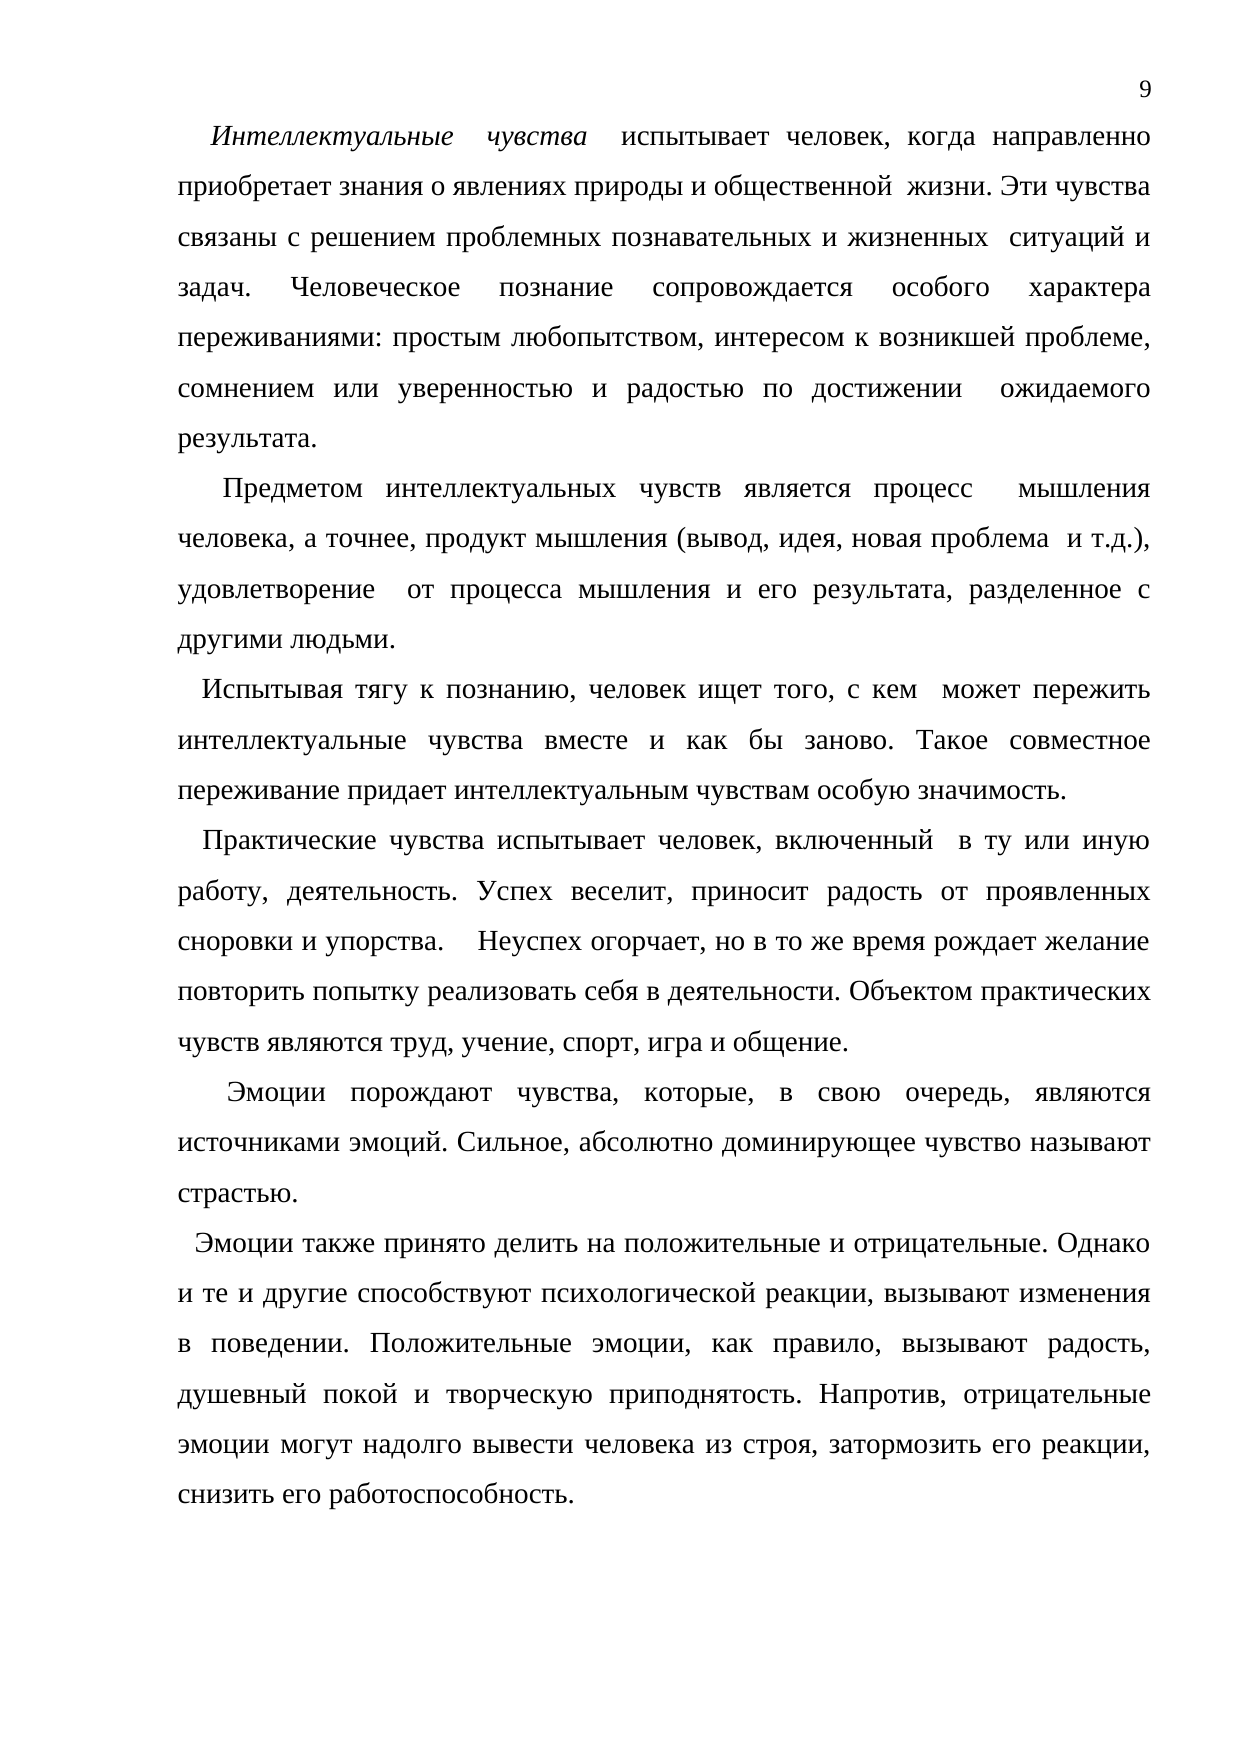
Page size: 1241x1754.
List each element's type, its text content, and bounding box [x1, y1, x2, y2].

text Испытывая тягу к познанию, человек ищет того, с кем может пережить интеллектуальные чувства вместе и как бы заново. Такое совместное переживание придает интеллектуальным чувствам особую значимость. [177, 672, 1152, 806]
text Эмоции также принято делить на положительные и отрицательные. Однако и те и другие способствуют психологической реакции, вызывают изменения в поведении. Положительные эмоции, как правило, вызывают радость, душевный покой и творческую приподнятость. Напротив, отрицательные эмоции могут надолго вывести человека из строя, затормозить его реакции, снизить его работоспособность. [177, 1225, 1152, 1510]
text Интеллектуальные чувства испытывает человек, когда направленно приобретает знания о явлениях природы и общественной жизни. Эти чувства связаны с решением проблемных познавательных и жизненных ситуаций и задач. Человеческое познание сопровождается особого характера переживаниями: простым любопытством, интересом к возникшей проблеме, сомнением или уверенностью и радостью по достижении ожидаемого результата. [177, 118, 1152, 453]
text Предметом интеллектуальных чувств является процесс мышления человека, а точнее, продукт мышления (вывод, идея, новая проблема и т.д.), удовлетворение от процесса мышления и его результата, разделенное с другими людьми. [177, 470, 1152, 655]
text Эмоции порождают чувства, которые, в свою очередь, являются источниками эмоций. Сильное, абсолютно доминирующее чувство называют страстью. [177, 1074, 1152, 1208]
text Практические чувства испытывает человек, включенный в ту или иную работу, деятельность. Успех веселит, приносит радость от проявленных сноровки и упорства. Неуспех огорчает, но в то же время рождает желание повторить попытку реализовать себя в деятельности. Объектом практических чувств являются труд, учение, спорт, игра и общение. [177, 822, 1152, 1057]
